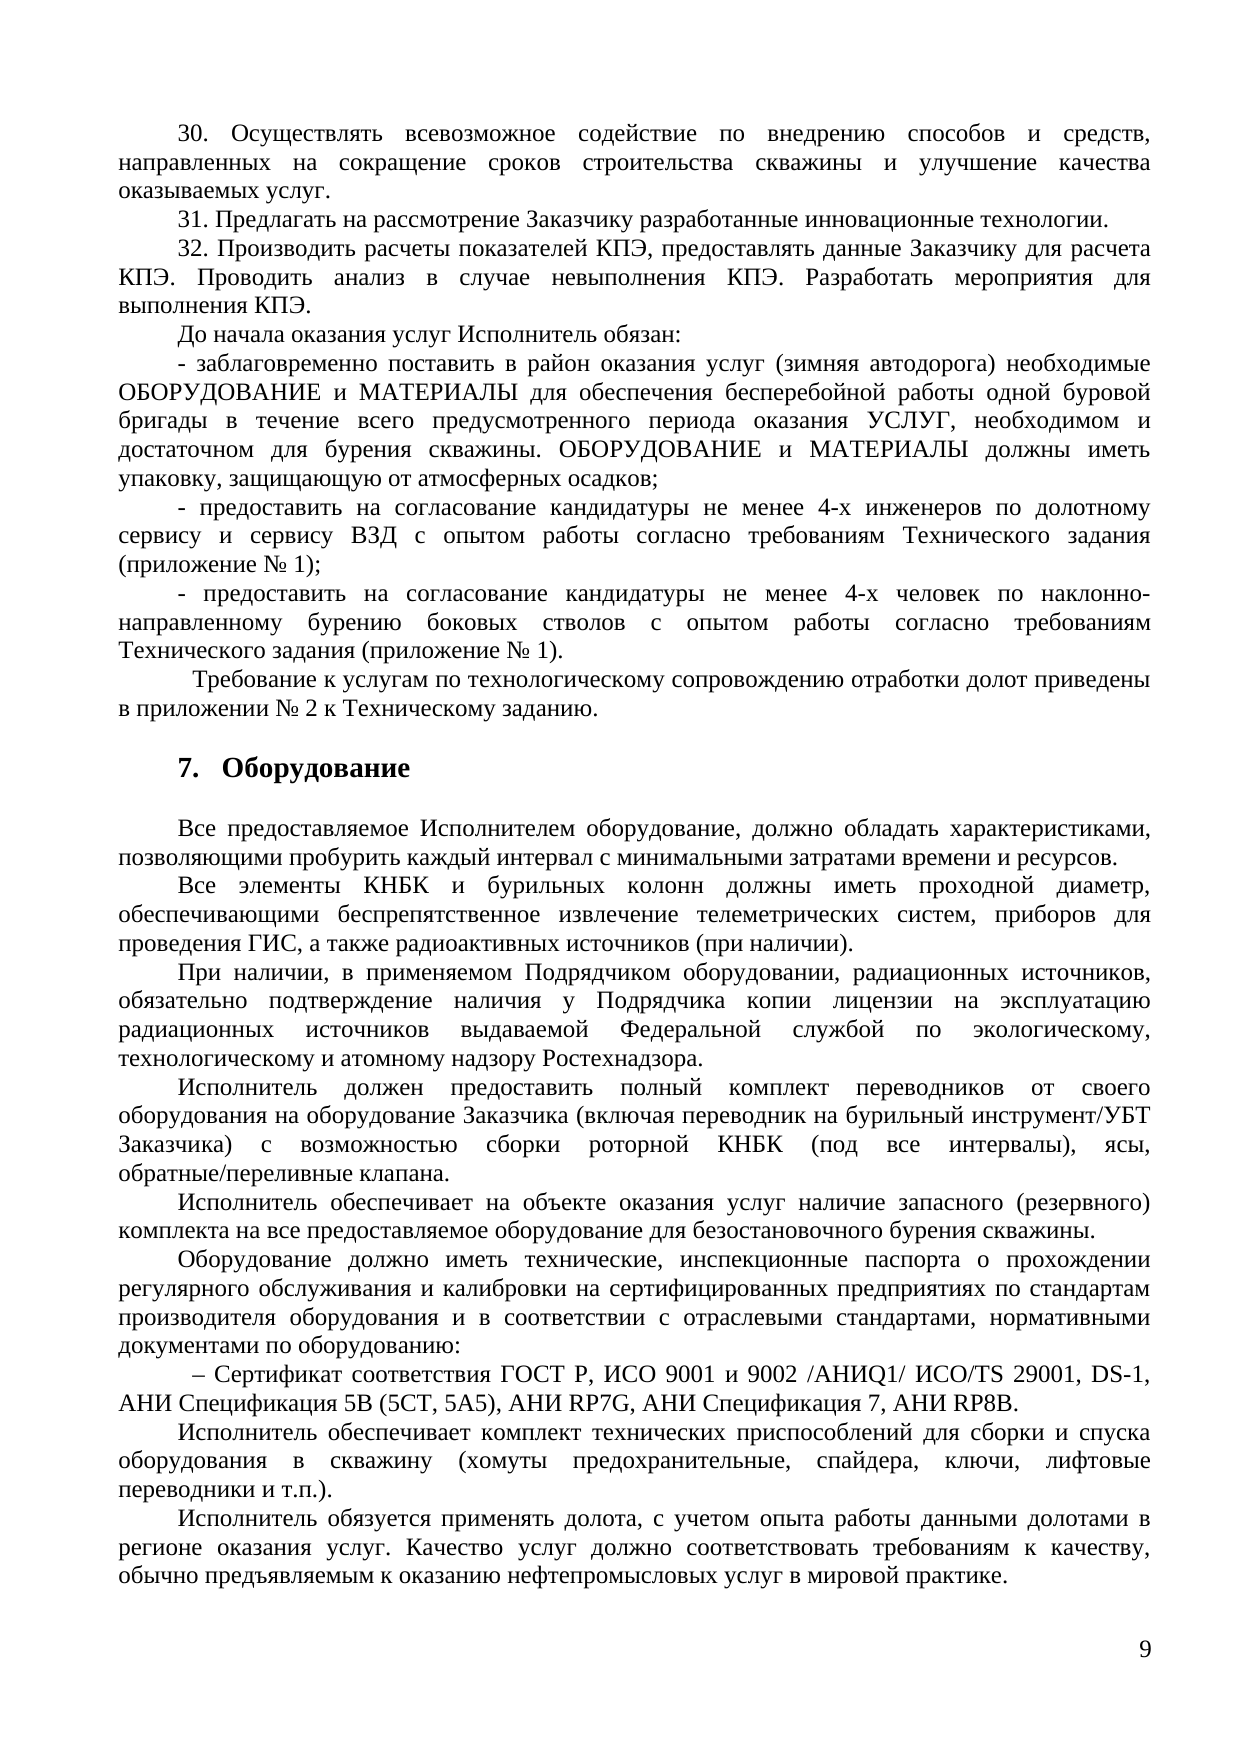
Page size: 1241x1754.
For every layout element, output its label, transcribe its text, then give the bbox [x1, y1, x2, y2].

text 30. Осуществлять всевозможное содействие по внедрению способов и средств, направленных на сокращение сроков строительства скважины и улучшение качества оказываемых услуг. [118, 118, 1152, 204]
text Исполнитель обеспечивает комплект технических приспособлений для сборки и спуска оборудования в скважину (хомуты предохранительные, спайдера, ключи, лифтовые переводники и т.п.). [118, 1417, 1152, 1503]
text Оборудование должно иметь технические, инспекционные паспорта о прохождении регулярного обслуживания и калибровки на сертифицированных предприятиях по стандартам производителя оборудования и в соответствии с отраслевыми стандартами, нормативными документами по оборудованию: [118, 1244, 1152, 1359]
text 31. Предлагать на рассмотрение Заказчику разработанные инновационные технологии. [118, 204, 1152, 233]
text Исполнитель обеспечивает на объекте оказания услуг наличие запасного (резервного) комплекта на все предоставляемое оборудование для безостановочного бурения скважины. [118, 1187, 1152, 1244]
text Исполнитель обязуется применять долота, с учетом опыта работы данными долотами в регионе оказания услуг. Качество услуг должно соответствовать требованиям к качеству, обычно предъявляемым к оказанию нефтепромысловых услуг в мировой практике. [118, 1503, 1152, 1589]
text 32. Производить расчеты показателей КПЭ, предоставлять данные Заказчику для расчета КПЭ. Проводить анализ в случае невыполнения КПЭ. Разработать мероприятия для выполнения КПЭ. [118, 233, 1152, 319]
text Требование к услугам по технологическому сопровождению отработки долот приведены в приложении № 2 к Техническому заданию. [118, 664, 1152, 722]
text - предоставить на согласование кандидатуры не менее 4-х инженеров по долотному сервису и сервису ВЗД с опытом работы согласно требованиям Технического задания (приложение № 1); [118, 492, 1152, 578]
subtitle Оборудование [177, 751, 1152, 784]
text - предоставить на согласование кандидатуры не менее 4-х человек по наклонно-направленному бурению боковых стволов с опытом работы согласно требованиям Технического задания (приложение № 1). [118, 578, 1152, 664]
text Исполнитель должен предоставить полный комплект переводников от своего оборудования на оборудование Заказчика (включая переводник на бурильный инструмент/УБТ Заказчика) с возможностью сборки роторной КНБК (под все интервалы), ясы, обратные/переливные клапана. [118, 1072, 1152, 1187]
text При наличии, в применяемом Подрядчиком оборудовании, радиационных источников, обязательно подтверждение наличия у Подрядчика копии лицензии на эксплуатацию радиационных источников выдаваемой Федеральной службой по экологическому, технологическому и атомному надзору Ростехнадзора. [118, 957, 1152, 1072]
text - заблаговременно поставить в район оказания услуг (зимняя автодорога) необходимые ОБОРУДОВАНИЕ и МАТЕРИАЛЫ для обеспечения бесперебойной работы одной буровой бригады в течение всего предусмотренного периода оказания УСЛУГ, необходимом и достаточном для бурения скважины. ОБОРУДОВАНИЕ и МАТЕРИАЛЫ должны иметь упаковку, защищающую от атмосферных осадков; [118, 348, 1152, 492]
text Все элементы КНБК и бурильных колонн должны иметь проходной диаметр, обеспечивающими беспрепятственное извлечение телеметрических систем, приборов для проведения ГИС, а также радиоактивных источников (при наличии). [118, 870, 1152, 957]
text До начала оказания услуг Исполнитель обязан: [118, 319, 1152, 348]
text – Сертификат соответствия ГОСТ Р, ИСО 9001 и 9002 /АНИQ1/ ИСО/TS 29001, DS-1, АНИ Спецификация 5B (5СТ, 5А5), АНИ RP7G, АНИ Спецификация 7, АНИ RP8B. [118, 1359, 1152, 1417]
text Все предоставляемое Исполнителем оборудование, должно обладать характеристиками, позволяющими пробурить каждый интервал с минимальными затратами времени и ресурсов. [118, 813, 1152, 870]
